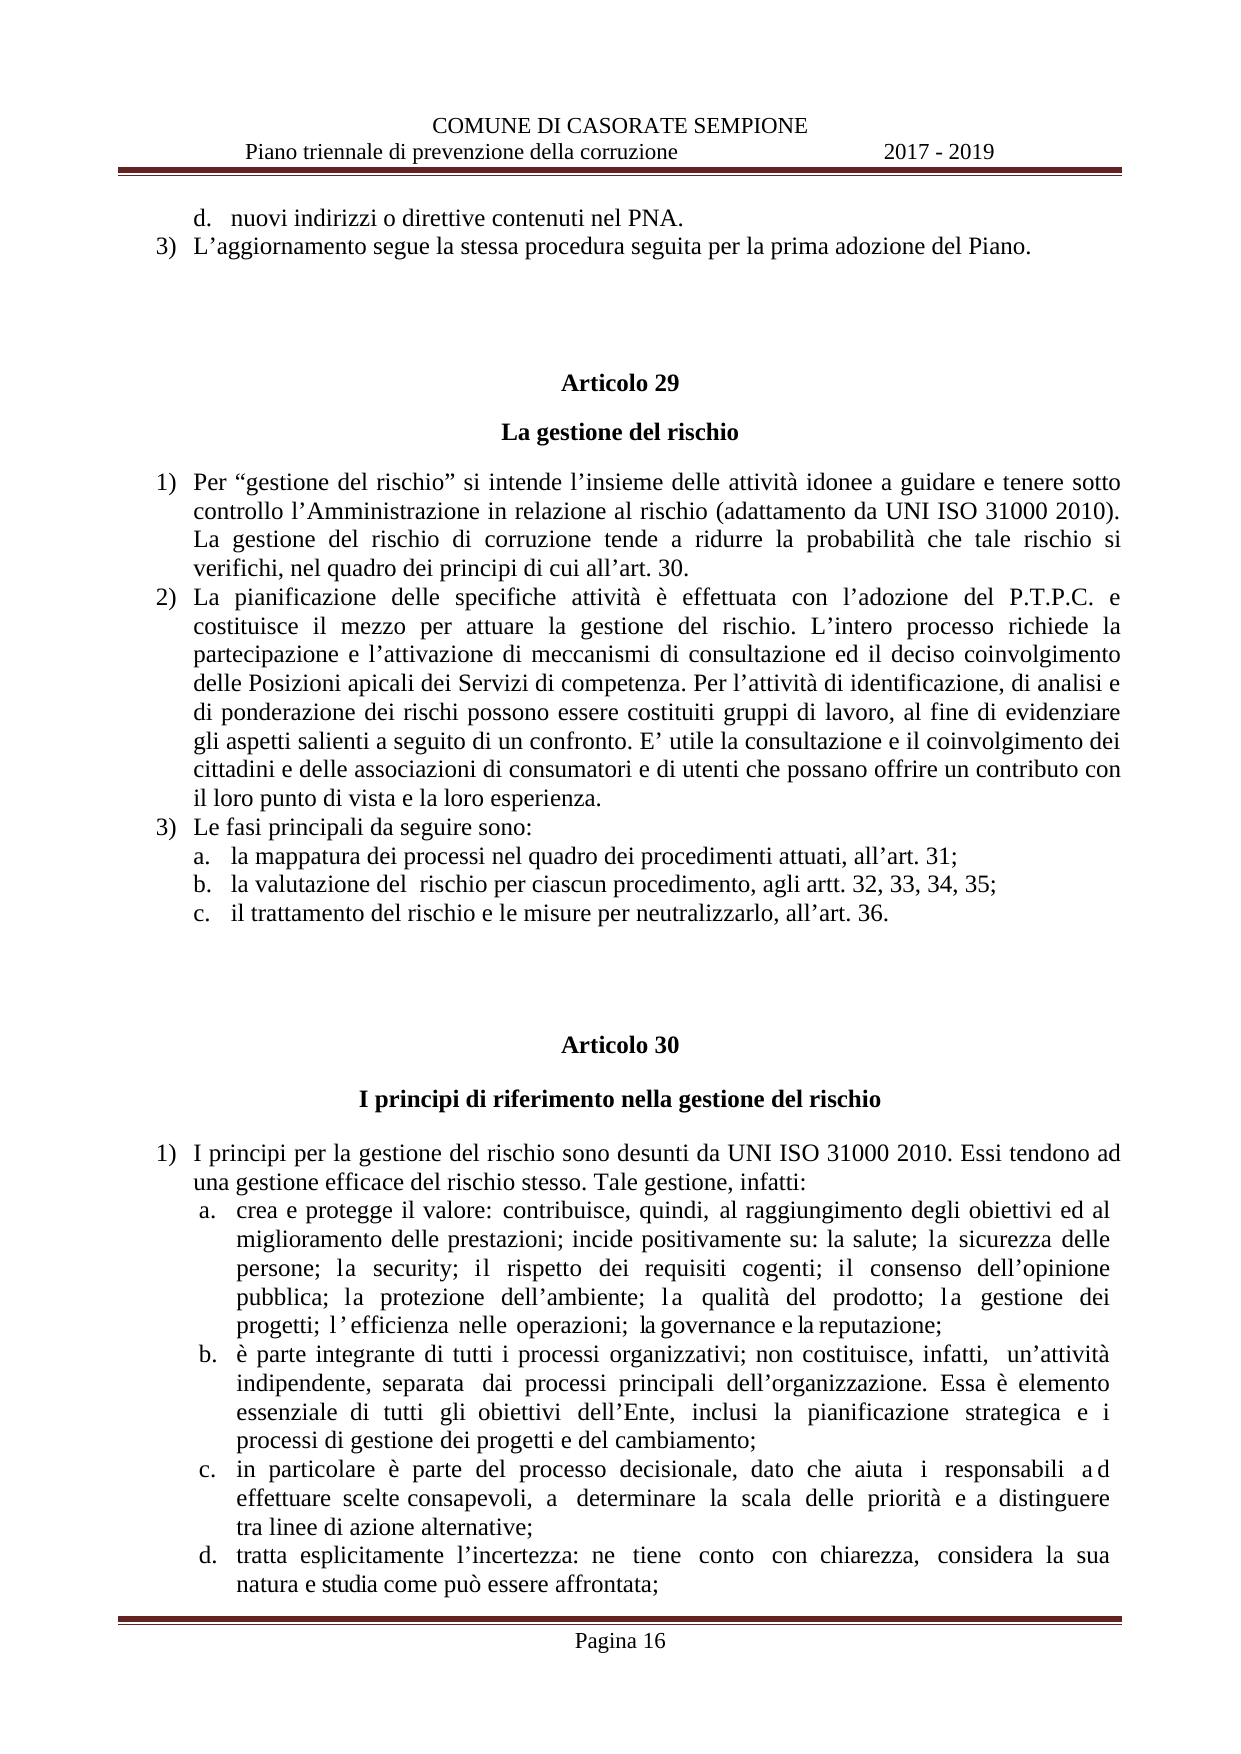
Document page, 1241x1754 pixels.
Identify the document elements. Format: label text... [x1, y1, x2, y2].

list la mappatura dei processi nel quadro dei procedimenti attuati, all’art. 31; [193, 841, 1122, 869]
list il trattamento del rischio e le misure per neutralizzarlo, all’art. 36. [193, 898, 1122, 927]
list la valutazione del rischio per ciascun procedimento, agli artt. 32, 33, 34, 35; [193, 869, 1122, 898]
text Articolo 30 [118, 1030, 1122, 1059]
text Articolo 29 [118, 368, 1122, 397]
list L’aggiornamento segue la stessa procedura seguita per la prima adozione del Piano. [156, 231, 1122, 260]
list è parte integrante di tutti i processi organizzativi; non costituisce, infatti, un’attività indipendente, separata dai processi principali dell’organizzazione. Essa è elemento essenziale di tutti gli obiettivi dell’Ente, inclusi la pianificazione strategica e i processi di gestione dei progetti e del cambiamento; [199, 1339, 1110, 1454]
text I principi di riferimento nella gestione del rischio [118, 1084, 1122, 1113]
list Per “gestione del rischio” si intende l’insieme delle attività idonee a guidare e tenere sotto controllo l’Amministrazione in relazione al rischio (adattamento da UNI ISO 31000 2010). La gestione del rischio di corruzione tende a ridurre la probabilità che tale rischio si verifichi, nel quadro dei principi di cui all’art. 30. [156, 467, 1122, 582]
list La pianificazione delle specifiche attività è effettuata con l’adozione del P.T.P.C. e costituisce il mezzo per attuare la gestione del rischio. L’intero processo richiede la partecipazione e l’attivazione di meccanismi di consultazione ed il deciso coinvolgimento delle Posizioni apicali dei Servizi di competenza. Per l’attività di identificazione, di analisi e di ponderazione dei rischi possono essere costituiti gruppi di lavoro, al fine di evidenziare gli aspetti salienti a seguito di un confronto. E’ utile la consultazione e il coinvolgimento dei cittadini e delle associazioni di consumatori e di utenti che possano offrire un contributo con il loro punto di vista e la loro esperienza. [156, 582, 1122, 812]
list nuovi indirizzi o direttive contenuti nel PNA. [193, 203, 1122, 231]
list in particolare è parte del processo decisionale, dato che aiuta i responsabili ad effettuare scelte consapevoli, a determinare la scala delle priorità e a distinguere tra linee di azione alternative; [199, 1454, 1110, 1541]
list tratta esplicitamente l’incertezza: ne tiene conto con chiarezza, considera la sua natura e studia come può essere affrontata; [199, 1541, 1110, 1598]
list Le fasi principali da seguire sono: [156, 812, 1122, 841]
text La gestione del rischio [118, 417, 1122, 446]
list crea e protegge il valore: contribuisce, quindi, al raggiungimento degli obiettivi ed al miglioramento delle prestazioni; incide positivamente su: la salute; la sicurezza delle persone; la security; il rispetto dei requisiti cogenti; il consenso dell’opinione pubblica; la protezione dell’ambiente; la qualità del prodotto; la gestione dei progetti; l’efficienza nelle operazioni; la governance e la reputazione; [199, 1196, 1110, 1339]
list I principi per la gestione del rischio sono desunti da UNI ISO 31000 2010. Essi tendono ad una gestione efficace del rischio stesso. Tale gestione, infatti: [156, 1138, 1122, 1196]
